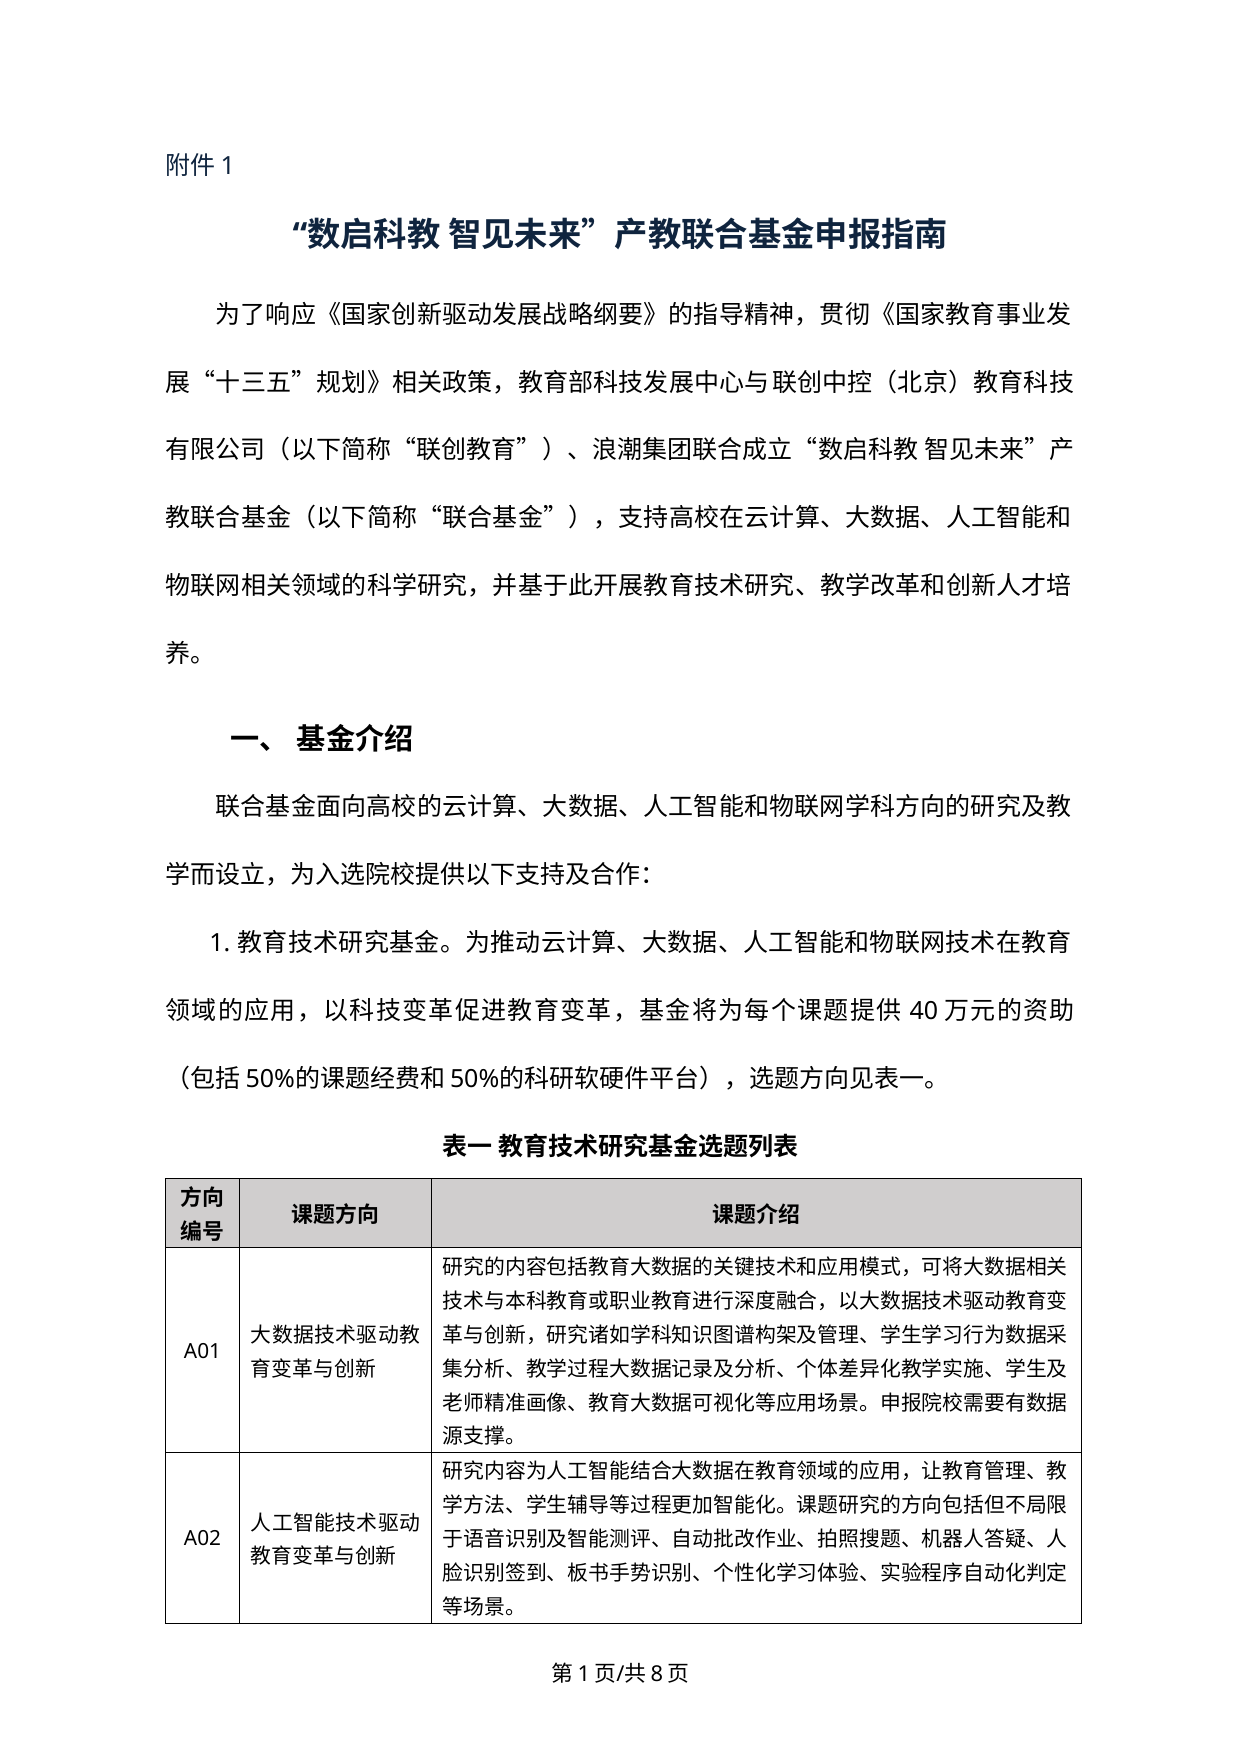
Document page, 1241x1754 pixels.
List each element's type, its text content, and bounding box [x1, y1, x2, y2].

table_header 方向编号 [166, 1179, 239, 1247]
table_cell A02 [166, 1453, 239, 1623]
subtitle 附件1 [165, 130, 1075, 198]
table_header 课题方向 [240, 1179, 431, 1247]
text 表一 教育技术研究基金选题列表 [165, 1110, 1075, 1178]
text 1. 教育技术研究基金。为推动云计算、大数据、人工智能和物联网技术在教育领域的应用，以科技变革促进教育变革，基金将为每个课题提供40万元的资助（包括50%的课题经费和50%的科研软硬件平台），选题方向见表一。 [165, 906, 1075, 1110]
table_cell A01 [166, 1248, 239, 1452]
table_cell 研究内容为人工智能结合大数据在教育领域的应用，让教育管理、教学方法、学生辅导等过程更加智能化。课题研究的方向包括但不局限于语音识别及智能测评、自动批改作业、拍照搜题、机器人答疑、人脸识别签到、板书手势识别、个性化学习体验、实验程序自动化判定等场景。 [432, 1453, 1081, 1623]
subtitle 基金介绍 [230, 703, 1075, 771]
table_cell 研究的内容包括教育大数据的关键技术和应用模式，可将大数据相关技术与本科教育或职业教育进行深度融合，以大数据技术驱动教育变革与创新，研究诸如学科知识图谱构架及管理、学生学习行为数据采集分析、教学过程大数据记录及分析、个体差异化教学实施、学生及老师精准画像、教育大数据可视化等应用场景。申报院校需要有数据源支撑。 [432, 1248, 1081, 1452]
text 为了响应《国家创新驱动发展战略纲要》的指导精神，贯彻《国家教育事业发展“十三五”规划》相关政策，教育部科技发展中心与联创中控（北京）教育科技有限公司（以下简称“联创教育”）、浪潮集团联合成立“数启科教 智见未来”产教联合基金（以下简称“联合基金”），支持高校在云计算、大数据、人工智能和物联网相关领域的科学研究，并基于此开展教育技术研究、教学改革和创新人才培养。 [165, 278, 1075, 686]
table_cell 人工智能技术驱动教育变革与创新 [240, 1453, 431, 1623]
subtitle “数启科教 智见未来”产教联合基金申报指南 [165, 198, 1075, 266]
text 联合基金面向高校的云计算、大数据、人工智能和物联网学科方向的研究及教学而设立，为入选院校提供以下支持及合作： [165, 771, 1075, 906]
table_cell 大数据技术驱动教育变革与创新 [240, 1248, 431, 1452]
table_header 课题介绍 [432, 1179, 1081, 1247]
